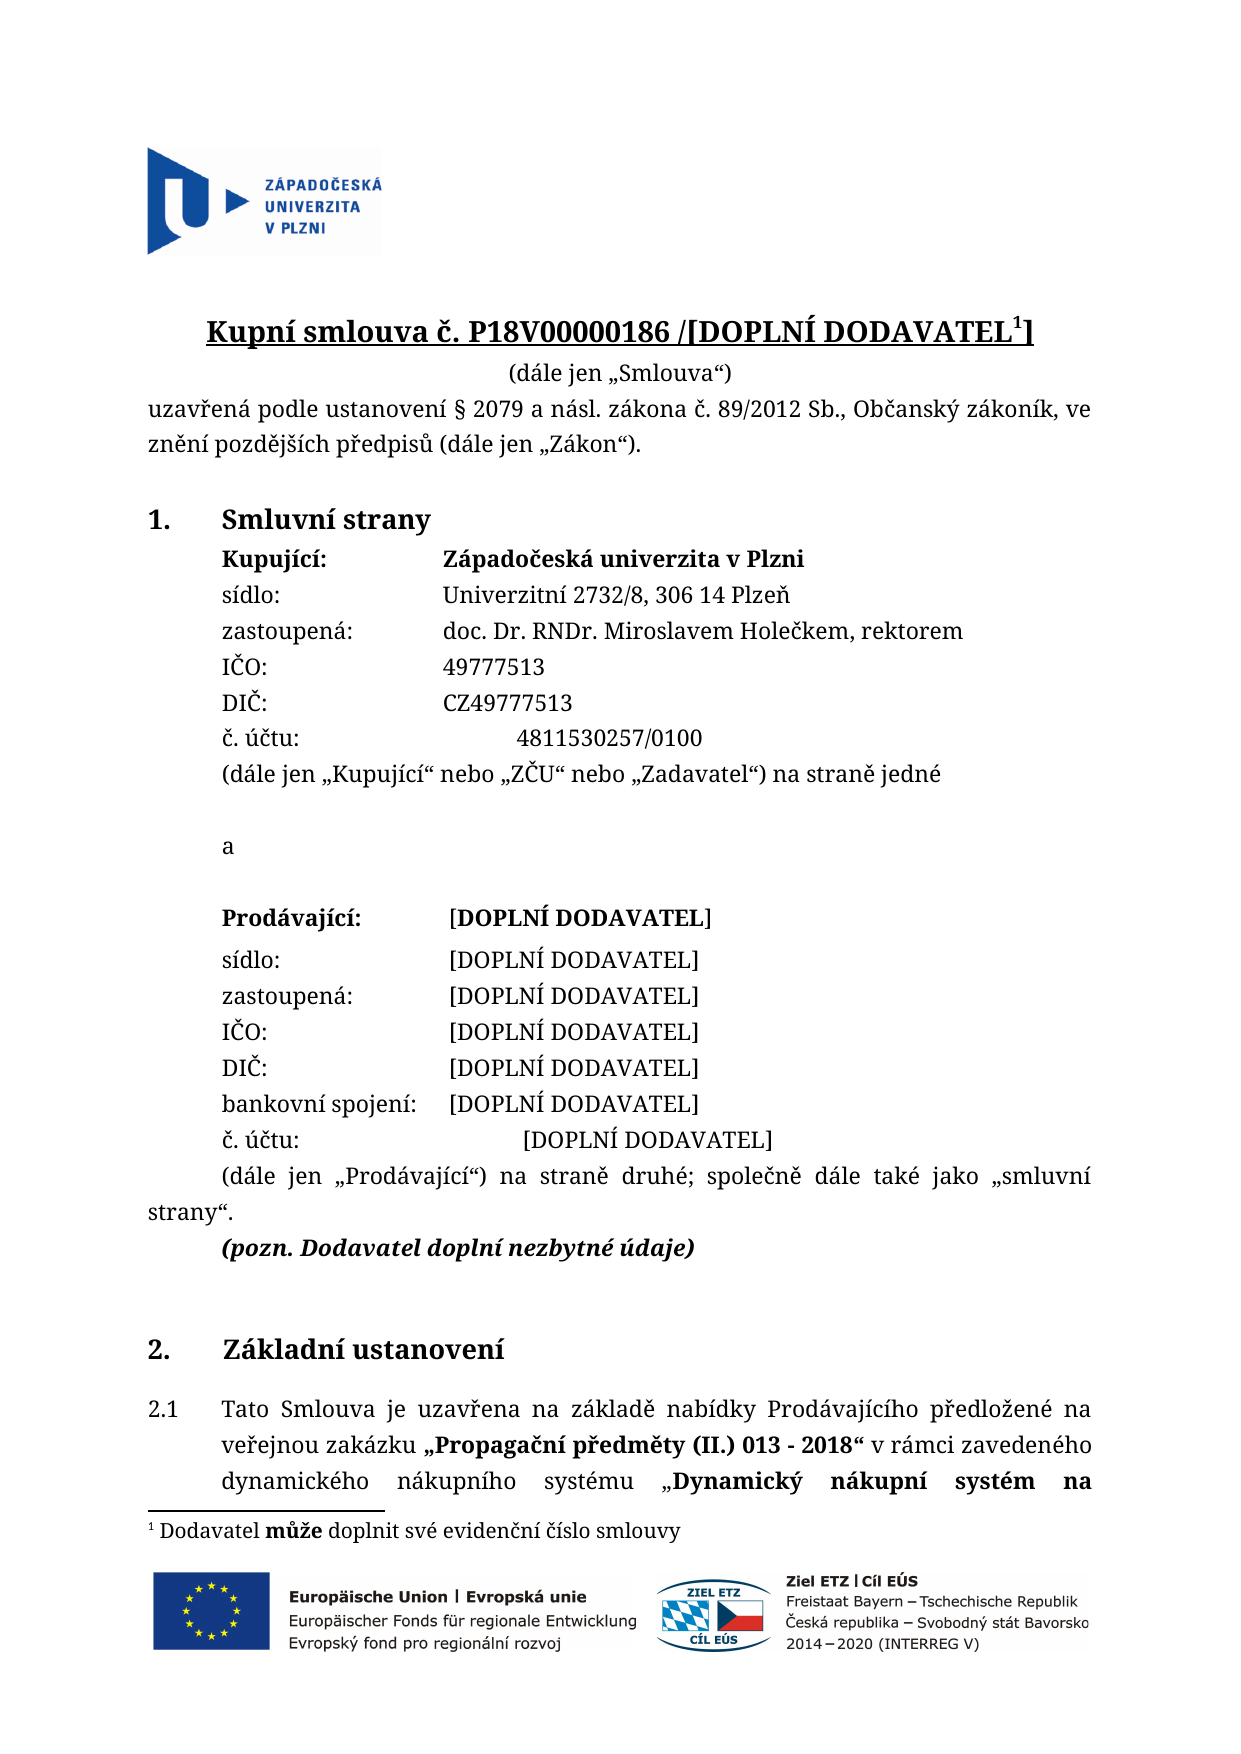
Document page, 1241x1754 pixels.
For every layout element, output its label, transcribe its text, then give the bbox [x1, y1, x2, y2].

text Prodávající: [DOPLNÍ DODAVATEL] [148, 902, 1092, 933]
list Smluvní strany [148, 500, 1092, 537]
text uzavřená podle ustanovení § 2079 a násl. zákona č. 89/2012 Sb., Občanský zákoník, ve znění pozdějších předpisů (dále jen „Zákon“). [148, 392, 1092, 460]
text (dále jen „Smlouva“) [148, 357, 1092, 388]
list Základní ustanovení [148, 1330, 1092, 1367]
text (pozn. Dodavatel doplní nezbytné údaje) [148, 1232, 1092, 1263]
text a [222, 830, 1092, 861]
text sídlo: [DOPLNÍ DODAVATEL] [222, 944, 1092, 976]
text (dále jen „Prodávající“) na straně druhé; společně dále také jako „smluvní strany“. [148, 1160, 1092, 1227]
text zastoupená: [DOPLNÍ DODAVATEL] [222, 980, 1092, 1011]
text IČO: 49777513 [222, 651, 1092, 682]
text DIČ: CZ49777513 [222, 686, 1092, 718]
text č. účtu: 4811530257/0100 [222, 722, 1092, 754]
text č. účtu: [DOPLNÍ DODAVATEL] [222, 1124, 1092, 1155]
text DIČ: [DOPLNÍ DODAVATEL] [222, 1052, 1092, 1083]
text sídlo: Univerzitní 2732/8, 306 14 Plzeň [222, 579, 1092, 610]
text bankovní spojení: [DOPLNÍ DODAVATEL] [148, 1088, 1092, 1119]
text Kupující: Západočeská univerzita v Plzni [222, 543, 1092, 574]
picture [151, 1570, 636, 1652]
text IČO: [DOPLNÍ DODAVATEL] [222, 1016, 1092, 1047]
text (dále jen „Kupující“ nebo „ZČU“ nebo „Zadavatel“) na straně jedné [222, 758, 1092, 789]
text Kupní smlouva č. P18V00000186 /[DOPLNÍ DODAVATEL] [148, 311, 1092, 351]
text zastoupená: doc. Dr. RNDr. Miroslavem Holečkem, rektorem [222, 614, 1092, 646]
picture [656, 1572, 1089, 1652]
picture [147, 147, 382, 255]
